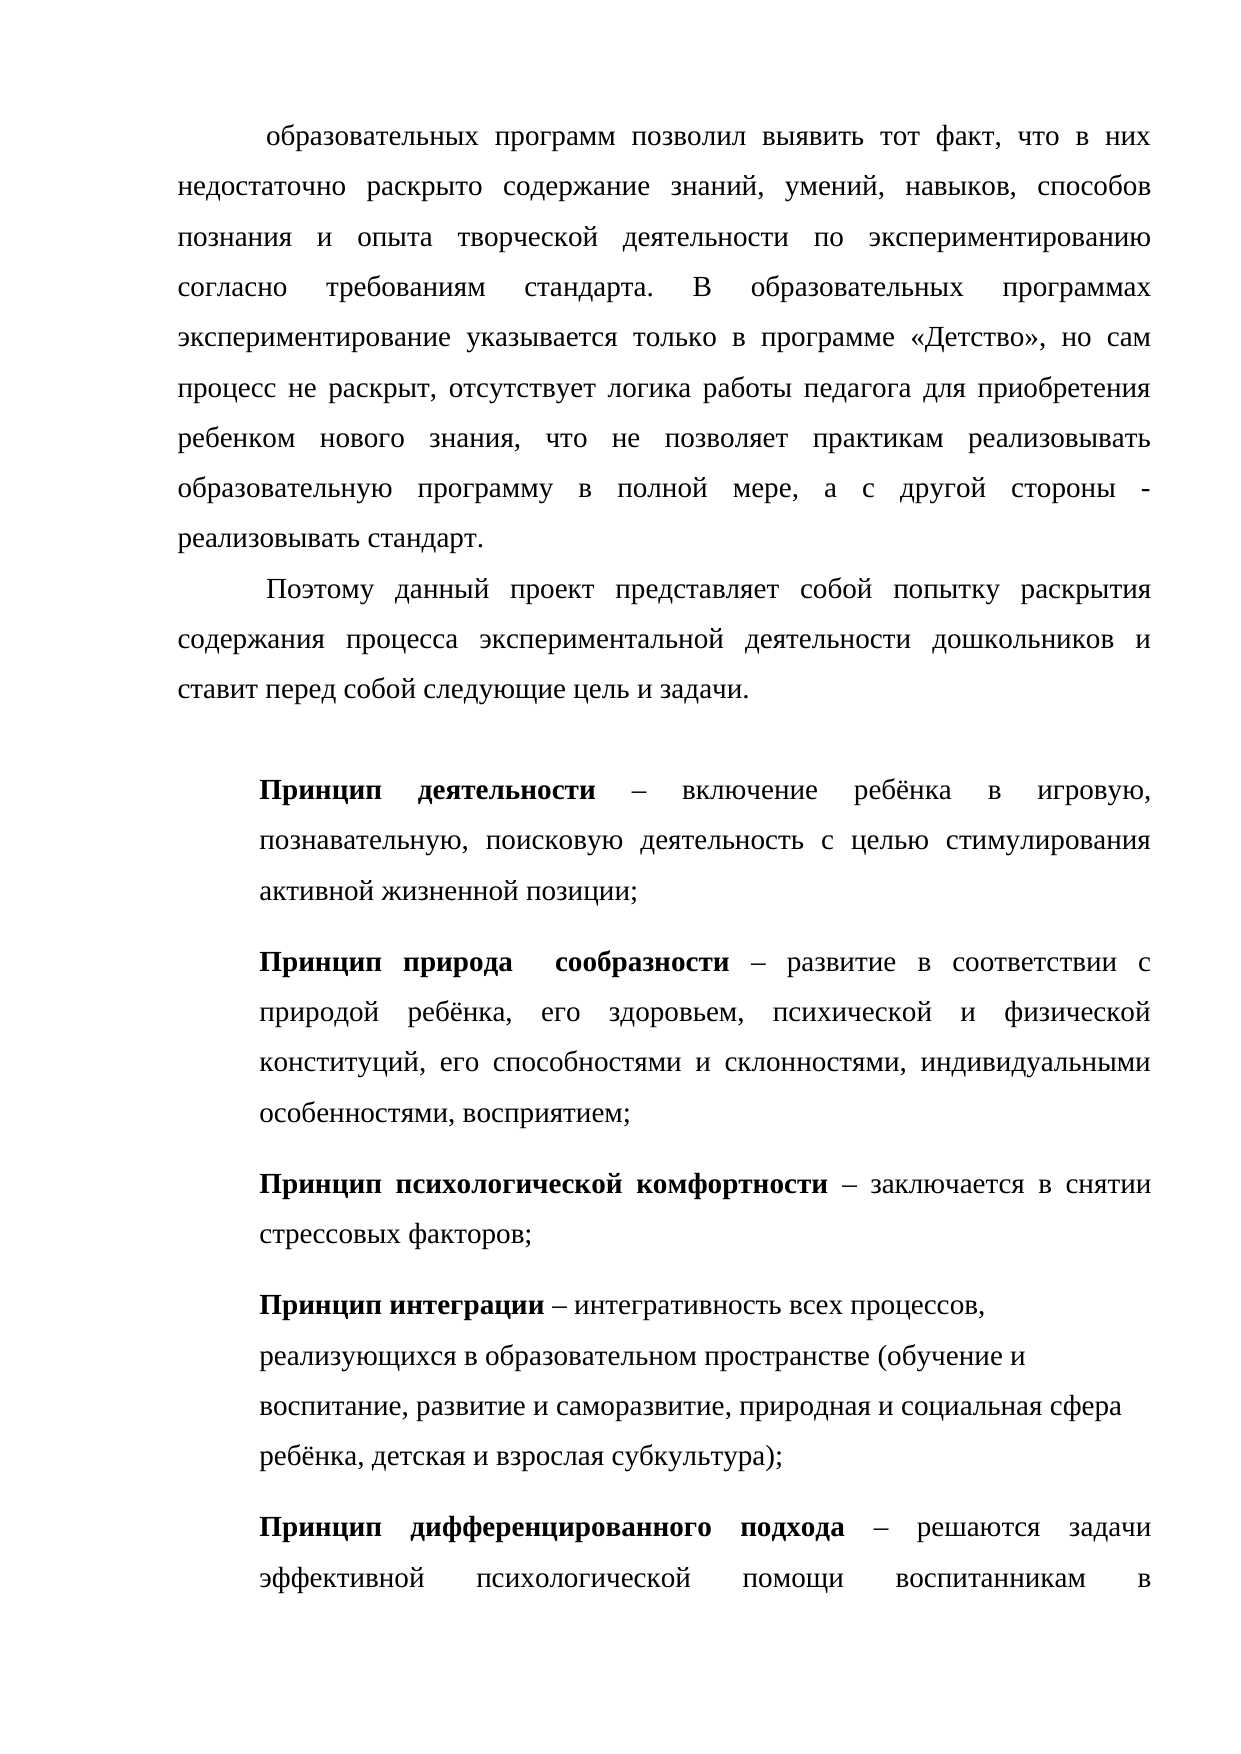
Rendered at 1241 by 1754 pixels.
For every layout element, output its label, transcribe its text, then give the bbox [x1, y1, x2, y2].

text Принцип психологической комфортности – заключается в снятии стрессовых факторов; [259, 1166, 1152, 1250]
text образовательных программ позволил выявить тот факт, что в них недостаточно раскрыто содержание знаний, умений, навыков, способов познания и опыта творческой деятельности по экспериментированию согласно требованиям стандарта. В образовательных программах экспериментирование указывается только в программе «Детство», но сам процесс не раскрыт, отсутствует логика работы педагога для приобретения ребенком нового знания, что не позволяет практикам реализовывать образовательную программу в полной мере, а с другой стороны - реализовывать стандарт. [177, 118, 1152, 554]
text Принцип природа сообразности – развитие в соответствии с природой ребёнка, его здоровьем, психической и физической конституций, его способностями и склонностями, индивидуальными особенностями, восприятием; [259, 944, 1152, 1128]
text Принцип интеграции – интегративность всех процессов, реализующихся в образовательном пространстве (обучение и воспитание, развитие и саморазвитие, природная и социальная сфера ребёнка, детская и взрослая субкультура); [259, 1287, 1152, 1472]
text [259, 1509, 1152, 1593]
text Принцип деятельности – включение ребёнка в игровую, познавательную, поисковую деятельность с целью стимулирования активной жизненной позиции; [259, 772, 1152, 906]
text Поэтому данный проект представляет собой попытку раскрытия содержания процесса экспериментальной деятельности дошкольников и ставит перед собой следующие цель и задачи. [177, 571, 1152, 705]
